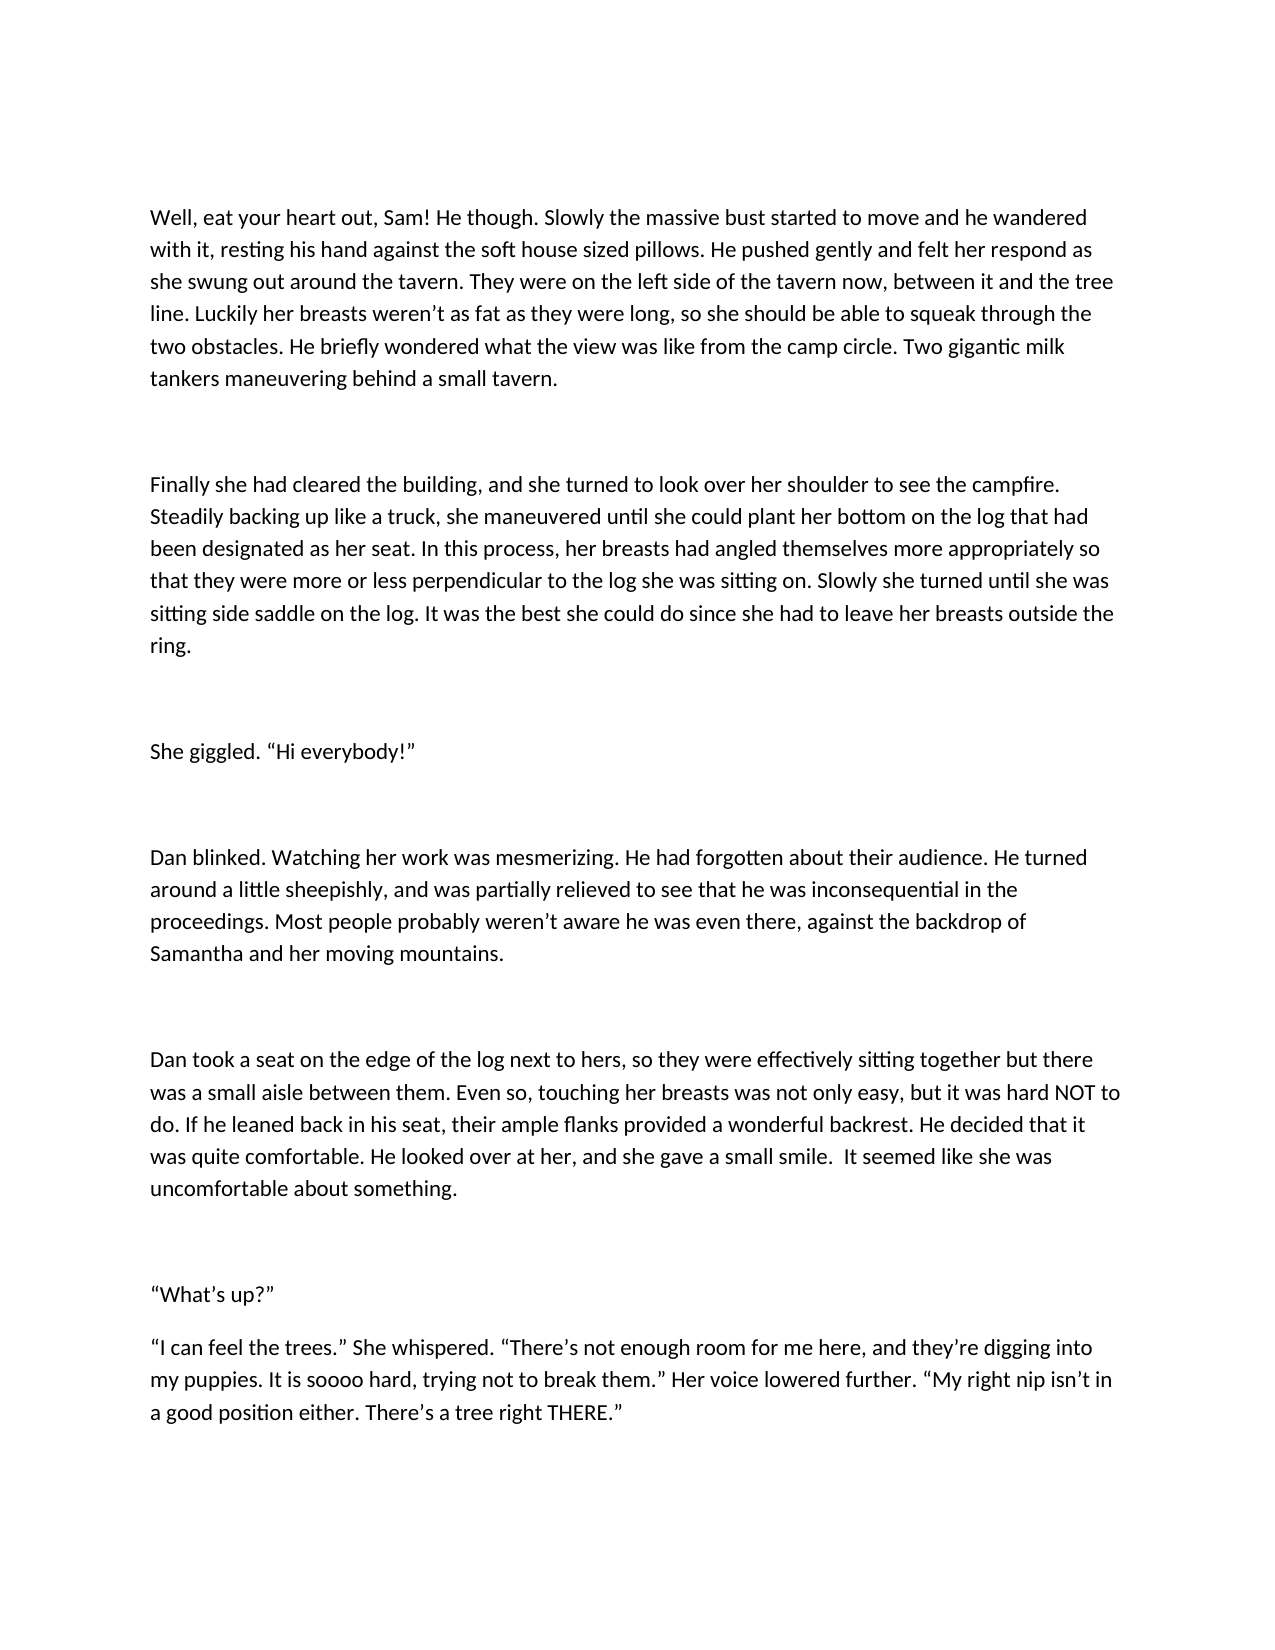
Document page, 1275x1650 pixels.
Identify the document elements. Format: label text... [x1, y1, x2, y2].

text “What’s up?” [150, 1280, 1125, 1308]
text Finally she had cleared the building, and she turned to look over her shoulder to see the campfire. Steadily backing up like a truck, she maneuvered until she could plant her bottom on the log that had been designated as her seat. In this process, her breasts had angled themselves more appropriately so that they were more or less perpendicular to the log she was sitting on. Slowly she turned until she was sitting side saddle on the log. It was the best she could do since she had to leave her breasts outside the ring. [150, 470, 1125, 659]
text Well, eat your heart out, Sam! He though. Slowly the massive bust started to move and he wandered with it, resting his hand against the soft house sized pillows. He pushed gently and felt her respond as she swung out around the tavern. They were on the left side of the tavern now, between it and the tree line. Luckily her breasts weren’t as fat as they were long, so she should be able to squeak through the two obstacles. He briefly wondered what the view was like from the camp circle. Two gigantic milk tankers maneuvering behind a small tavern. [150, 203, 1125, 392]
text She giggled. “Hi everybody!” [150, 737, 1125, 765]
text “I can feel the trees.” She whispered. “There’s not enough room for me here, and they’re digging into my puppies. It is soooo hard, trying not to break them.” Her voice lowered further. “My right nip isn’t in a good position either. There’s a tree right THERE.” [150, 1333, 1125, 1426]
text Dan took a seat on the edge of the log next to hers, so they were effectively sitting together but there was a small aisle between them. Even so, touching her breasts was not only easy, but it was hard NOT to do. If he leaned back in his seat, their ample flanks provided a wonderful backrest. He decided that it was quite comfortable. He looked over at her, and she gave a small smile. It seemed like she was uncomfortable about something. [150, 1046, 1125, 1202]
text Dan blinked. Watching her work was mesmerizing. He had forgotten about their audience. He turned around a little sheepishly, and was partially relieved to see that he was inconsequential in the proceedings. Most people probably weren’t aware he was even there, against the backdrop of Samantha and her moving mountains. [150, 843, 1125, 968]
